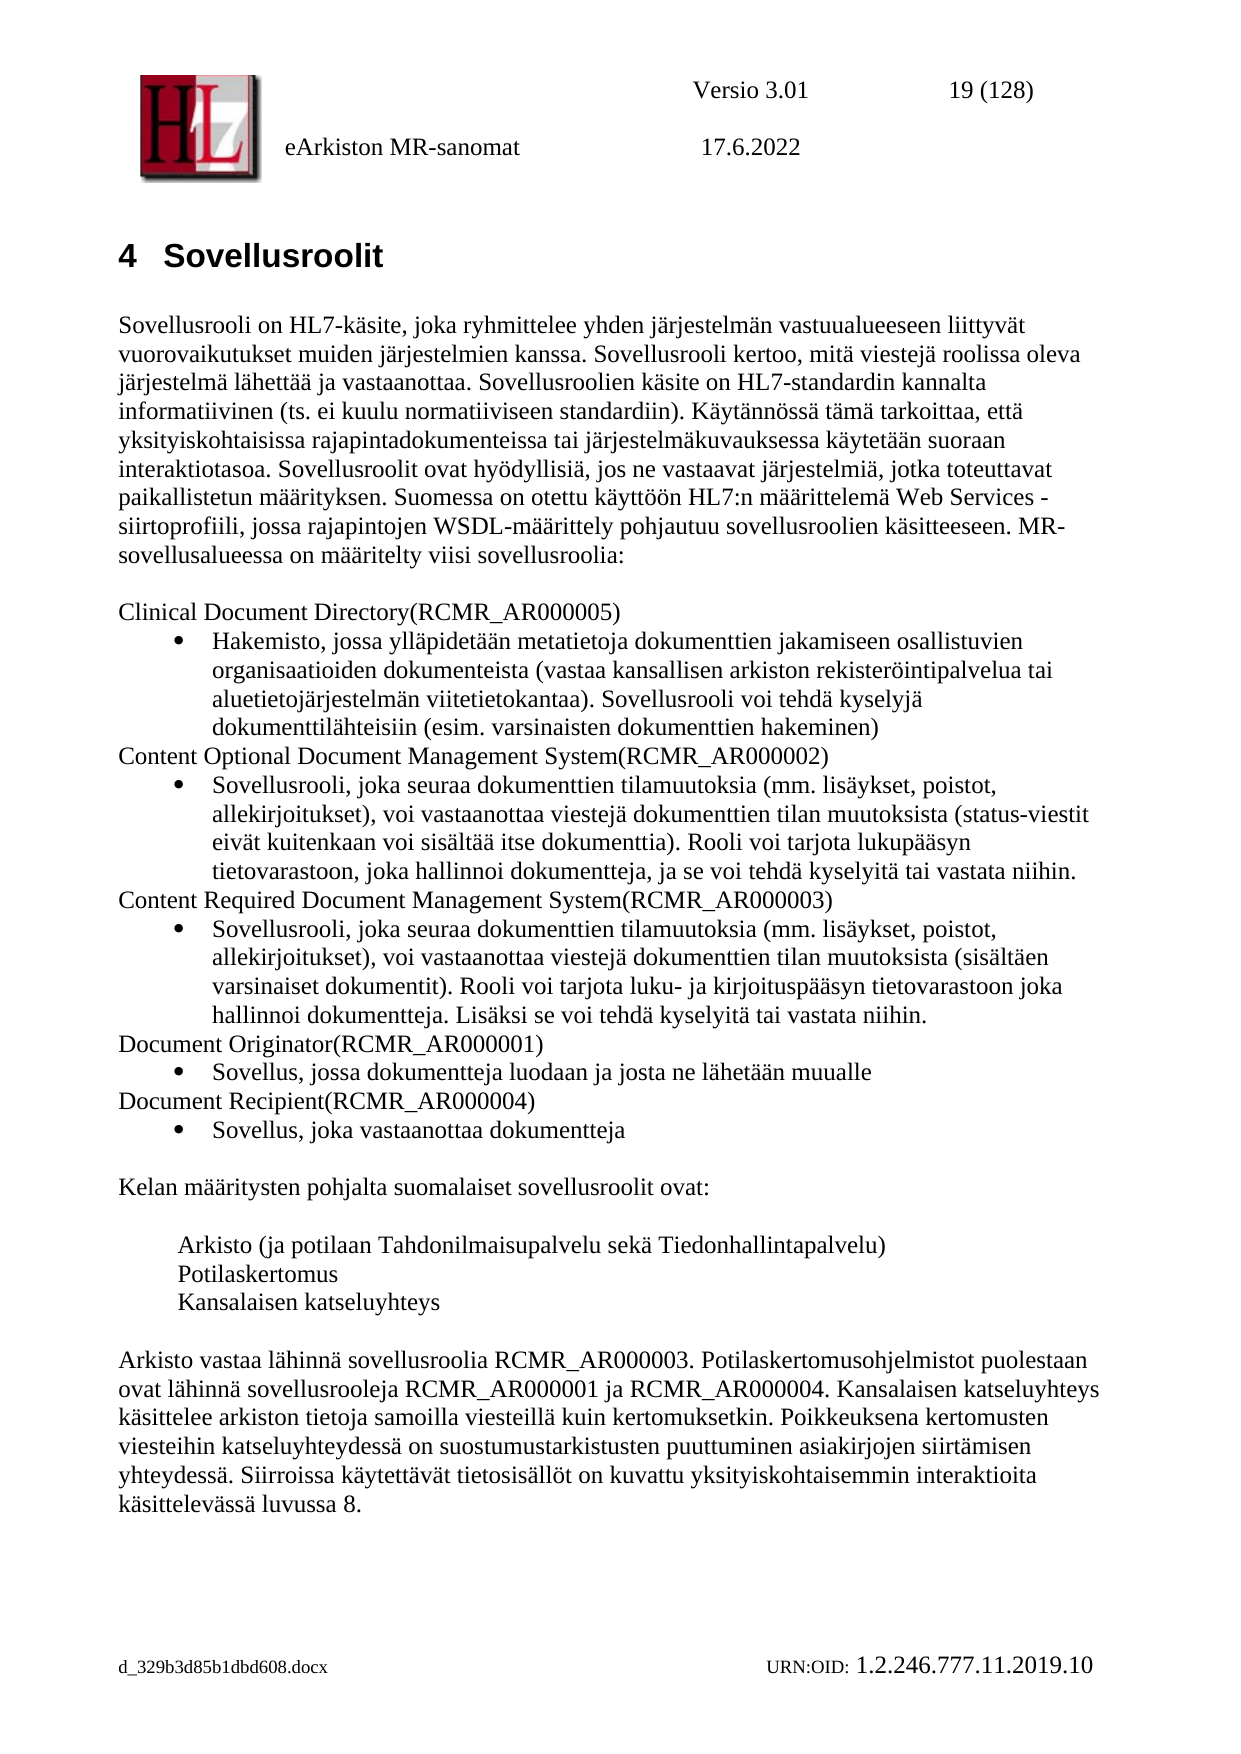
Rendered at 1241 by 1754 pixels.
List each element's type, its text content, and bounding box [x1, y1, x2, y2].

text Content Required Document Management System(RCMR_AR000003) [118, 885, 1122, 914]
text Content Optional Document Management System(RCMR_AR000002) [118, 741, 1122, 770]
text Potilaskertomus [118, 1259, 1122, 1287]
list Sovellus, jossa dokumentteja luodaan ja josta ne lähetään muualle [174, 1057, 1122, 1086]
text Kelan määritysten pohjalta suomalaiset sovellusroolit ovat: [118, 1172, 1122, 1201]
picture [140, 75, 263, 183]
text Arkisto (ja potilaan Tahdonilmaisupalvelu sekä Tiedonhallintapalvelu) [118, 1230, 1122, 1259]
text Arkisto vastaa lähinnä sovellusroolia RCMR_AR000003. Potilaskertomusohjelmistot puolestaan ovat lähinnä sovellusrooleja RCMR_AR000001 ja RCMR_AR000004. Kansalaisen katseluyhteys käsittelee arkiston tietoja samoilla viesteillä kuin kertomuksetkin. Poikkeuksena kertomusten viesteihin katseluyhteydessä on suostumustarkistusten puuttuminen asiakirjojen siirtämisen yhteydessä. Siirroissa käytettävät tietosisällöt on kuvattu yksityiskohtaisemmin interaktioita käsittelevässä luvussa 8. [118, 1345, 1122, 1517]
list Sovellusrooli, joka seuraa dokumenttien tilamuutoksia (mm. lisäykset, poistot, allekirjoitukset), voi vastaanottaa viestejä dokumenttien tilan muutoksista (sisältäen varsinaiset dokumentit). Rooli voi tarjota luku- ja kirjoituspääsyn tietovarastoon joka hallinnoi dokumentteja. Lisäksi se voi tehdä kyselyitä tai vastata niihin. [174, 914, 1122, 1029]
list Sovellus, joka vastaanottaa dokumentteja [174, 1115, 1122, 1144]
text Sovellusrooli on HL7-käsite, joka ryhmittelee yhden järjestelmän vastuualueeseen liittyvät vuorovaikutukset muiden järjestelmien kanssa. Sovellusrooli kertoo, mitä viestejä roolissa oleva järjestelmä lähettää ja vastaanottaa. Sovellusroolien käsite on HL7-standardin kannalta informatiivinen (ts. ei kuulu normatiiviseen standardiin). Käytännössä tämä tarkoittaa, että yksityiskohtaisissa rajapintadokumenteissa tai järjestelmäkuvauksessa käytetään suoraan interaktiotasoa. Sovellusroolit ovat hyödyllisiä, jos ne vastaavat järjestelmiä, jotka toteuttavat paikallistetun määrityksen. Suomessa on otettu käyttöön HL7:n määrittelemä Web Services -siirtoprofiili, jossa rajapintojen WSDL-määrittely pohjautuu sovellusroolien käsitteeseen. MR-sovellusalueessa on määritelty viisi sovellusroolia: [118, 310, 1122, 569]
text Clinical Document Directory(RCMR_AR000005) [118, 597, 1122, 626]
text Document Originator(RCMR_AR000001) [118, 1029, 1122, 1057]
list Hakemisto, jossa ylläpidetään metatietoja dokumenttien jakamiseen osallistuvien organisaatioiden dokumenteista (vastaa kansallisen arkiston rekisteröintipalvelua tai aluetietojärjestelmän viitetietokantaa). Sovellusrooli voi tehdä kyselyjä dokumenttilähteisiin (esim. varsinaisten dokumenttien hakeminen) [174, 626, 1122, 741]
text Kansalaisen katseluyhteys [118, 1287, 1122, 1316]
subtitle Sovellusroolit [118, 237, 1122, 275]
list Sovellusrooli, joka seuraa dokumenttien tilamuutoksia (mm. lisäykset, poistot, allekirjoitukset), voi vastaanottaa viestejä dokumenttien tilan muutoksista (status-viestit eivät kuitenkaan voi sisältää itse dokumenttia). Rooli voi tarjota lukupääsyn tietovarastoon, joka hallinnoi dokumentteja, ja se voi tehdä kyselyitä tai vastata niihin. [174, 770, 1122, 885]
text Document Recipient(RCMR_AR000004) [118, 1086, 1122, 1115]
